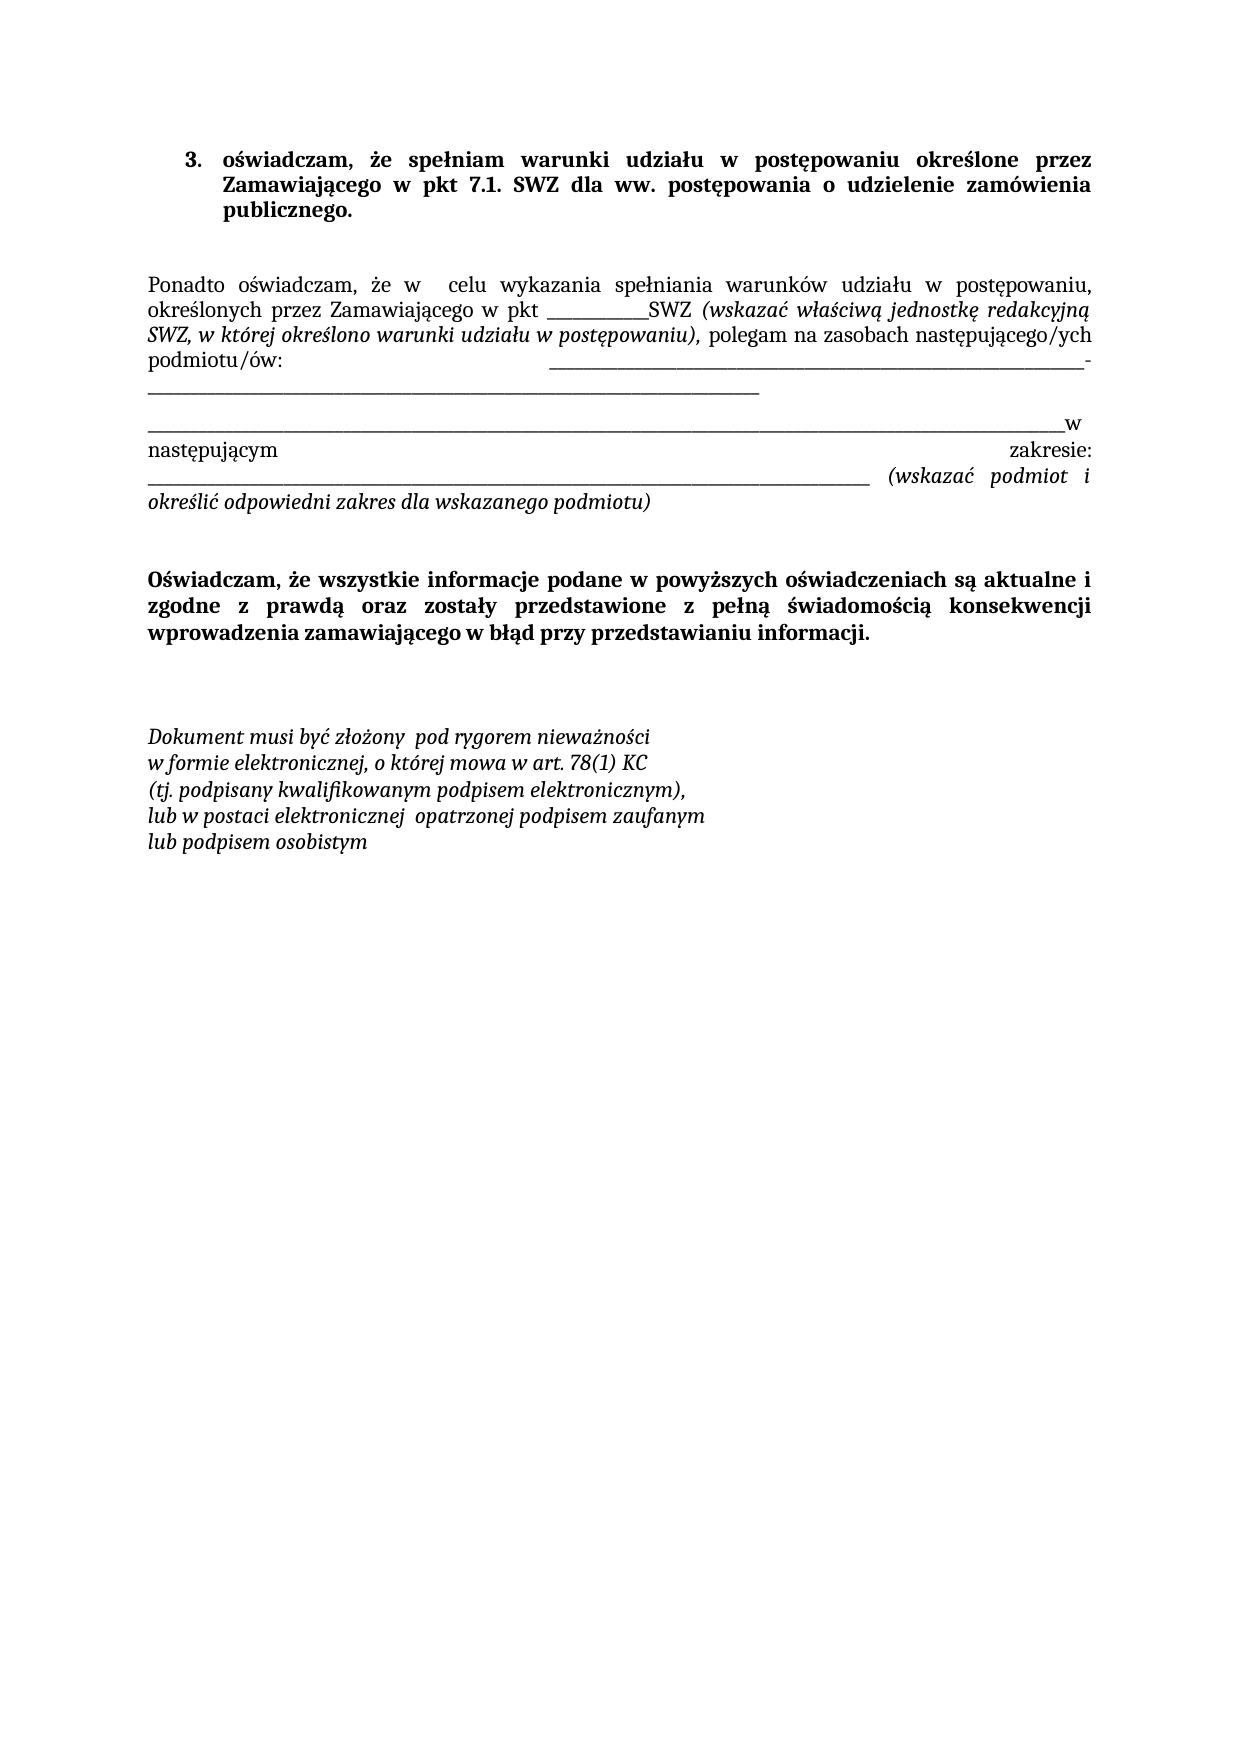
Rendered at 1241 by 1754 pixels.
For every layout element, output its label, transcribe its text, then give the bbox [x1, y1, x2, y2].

text Ponadto oświadczam, że w celu wykazania spełniania warunków udziału w postępowaniu, określonych przez Zamawiającego w pkt ____________SWZ (wskazać właściwą jednostkę redakcyjną SWZ, w której określono warunki udziału w postępowaniu), polegam na zasobach następującego/ych podmiotu/ów: _______________________________________________________________- ________________________________________________________________________ [148, 273, 1093, 398]
text lub podpisem osobistym [148, 829, 1093, 855]
text ____________________________________________________________________________________________________________w następującym zakresie: _____________________________________________________________________________________ (wskazać podmiot i określić odpowiedni zakres dla wskazanego podmiotu) [148, 410, 1093, 516]
text lub w postaci elektronicznej opatrzonej podpisem zaufanym [148, 803, 1093, 829]
text Dokument musi być złożony pod rygorem nieważności w formie elektronicznej, o której mowa w art. 78(1) KC (tj. podpisany kwalifikowanym podpisem elektronicznym), [148, 724, 1093, 803]
text Oświadczam, że wszystkie informacje podane w powyższych oświadczeniach są aktualne i zgodne z prawdą oraz zostały przedstawione z pełną świadomością konsekwencji wprowadzenia zamawiającego w błąd przy przedstawianiu informacji. [148, 567, 1093, 646]
list oświadczam, że spełniam warunki udziału w postępowaniu określone przez Zamawiającego w pkt 7.1. SWZ dla ww. postępowania o udzielenie zamówienia publicznego. [185, 148, 1093, 223]
